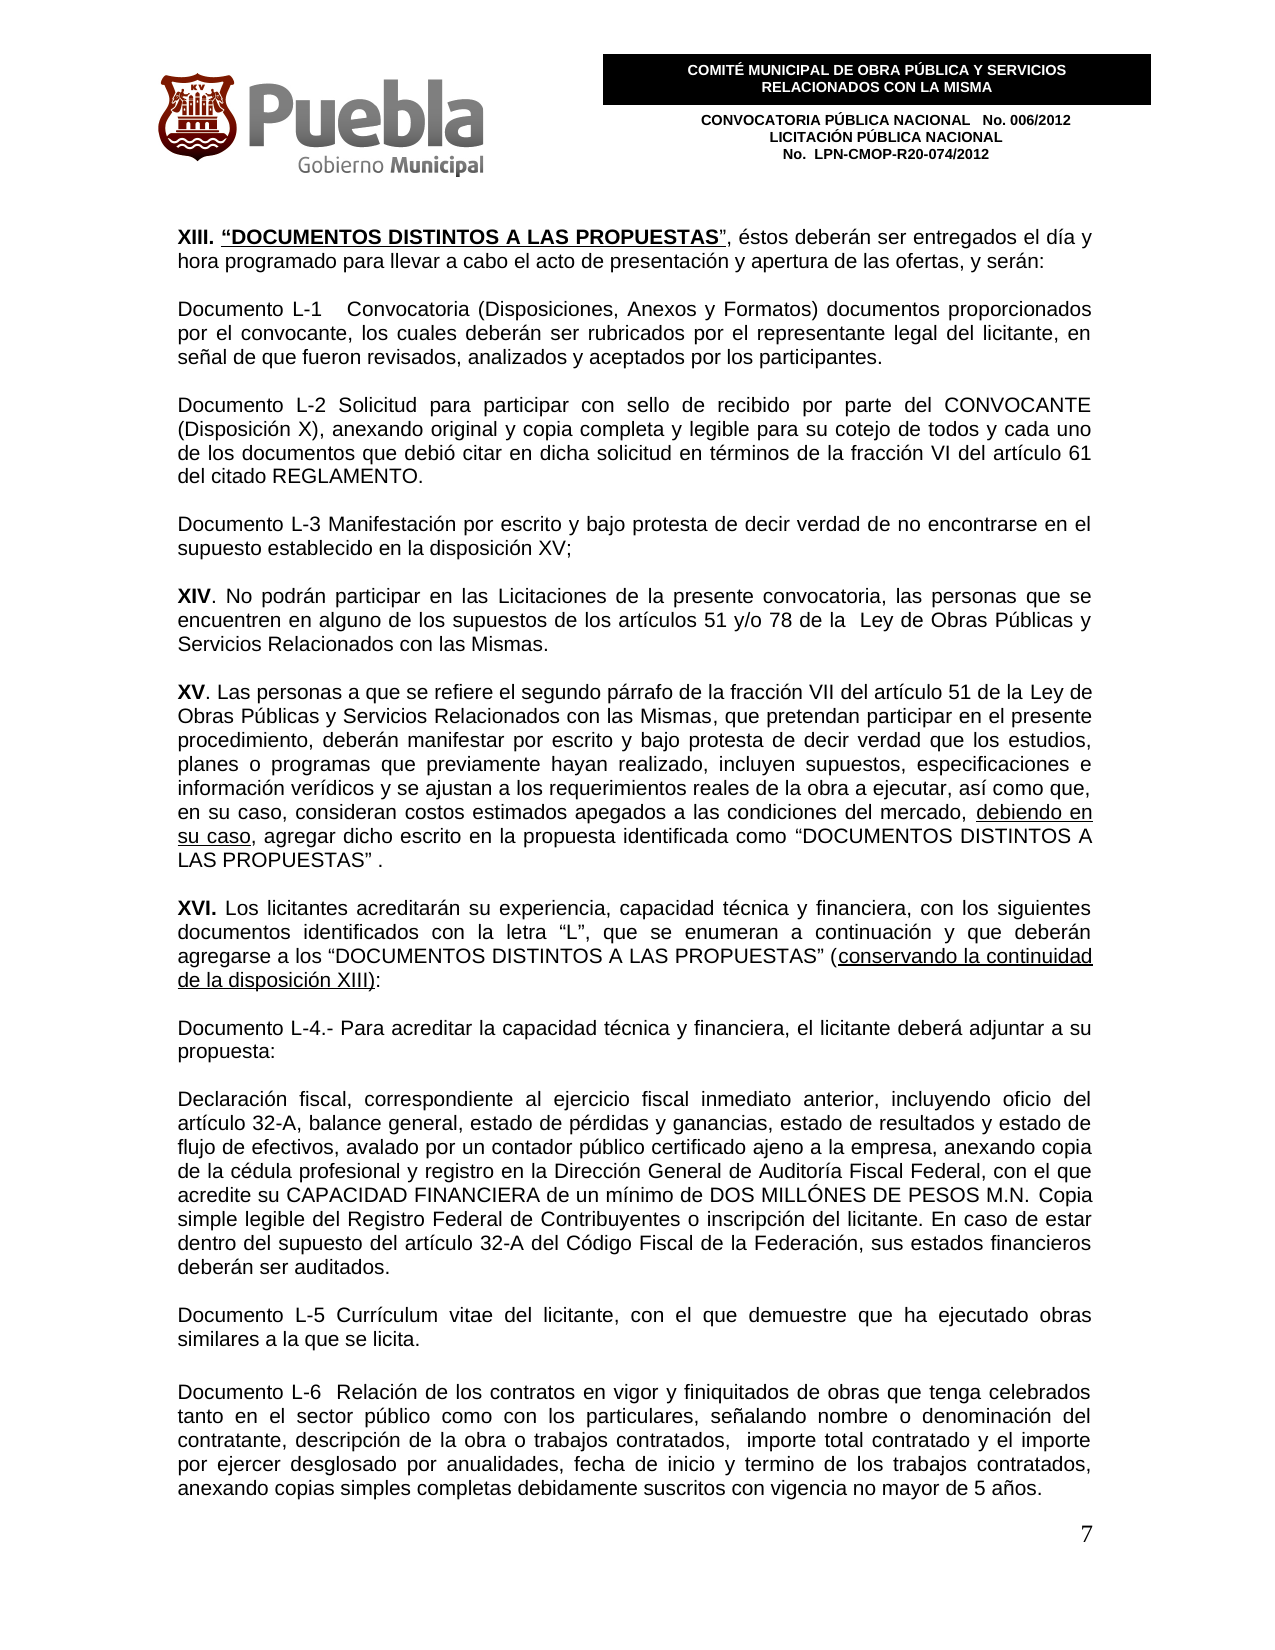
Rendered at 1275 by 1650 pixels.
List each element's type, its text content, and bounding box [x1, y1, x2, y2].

text XVI. Los licitantes acreditarán su experiencia, capacidad técnica y financiera, con los siguientes documentos identificados con la letra “L”, que se enumeran a continuación y que deberán agregarse a los “DOCUMENTOS DISTINTOS A LAS PROPUESTAS” (conservando la continuidad de la disposición XIII): [177, 896, 1093, 991]
text Documento L-4.- Para acreditar la capacidad técnica y financiera, el licitante deberá adjuntar a su propuesta: [177, 1015, 1093, 1063]
picture [158, 73, 484, 177]
text Documento L-1 Convocatoria (Disposiciones, Anexos y Formatos) documentos proporcionados por el convocante, los cuales deberán ser rubricados por el representante legal del licitante, en señal de que fueron revisados, analizados y aceptados por los participantes. [177, 297, 1093, 368]
text Documento L-2 Solicitud para participar con sello de recibido por parte del CONVOCANTE (Disposición X), anexando original y copia completa y legible para su cotejo de todos y cada uno de los documentos que debió citar en dicha solicitud en términos de la fracción VI del artículo 61 del citado REGLAMENTO. [177, 392, 1093, 488]
text Declaración fiscal, correspondiente al ejercicio fiscal inmediato anterior, incluyendo oficio del artículo 32-A, balance general, estado de pérdidas y ganancias, estado de resultados y estado de flujo de efectivos, avalado por un contador público certificado ajeno a la empresa, anexando copia de la cédula profesional y registro en la Dirección General de Auditoría Fiscal Federal, con el que acredite su CAPACIDAD FINANCIERA de un mínimo de DOS MILLÓNES DE PESOS M.N. Copia simple legible del Registro Federal de Contribuyentes o inscripción del licitante. En caso de estar dentro del supuesto del artículo 32-A del Código Fiscal de la Federación, sus estados financieros deberán ser auditados. [177, 1087, 1093, 1279]
text XIII. “DOCUMENTOS DISTINTOS A LAS PROPUESTAS”, éstos deberán ser entregados el día y hora programado para llevar a cabo el acto de presentación y apertura de las ofertas, y serán: [177, 225, 1093, 273]
text XV. Las personas a que se refiere el segundo párrafo de la fracción VII del artículo 51 de la Ley de Obras Públicas y Servicios Relacionados con las Mismas, que pretendan participar en el presente procedimiento, deberán manifestar por escrito y bajo protesta de decir verdad que los estudios, planes o programas que previamente hayan realizado, incluyen supuestos, especificaciones e información verídicos y se ajustan a los requerimientos reales de la obra a ejecutar, así como que, en su caso, consideran costos estimados apegados a las condiciones del mercado, debiendo en su caso, agregar dicho escrito en la propuesta identificada como “DOCUMENTOS DISTINTOS A LAS PROPUESTAS” . [177, 680, 1093, 872]
text Documento L-6 Relación de los contratos en vigor y finiquitados de obras que tenga celebrados tanto en el sector público como con los particulares, señalando nombre o denominación del contratante, descripción de la obra o trabajos contratados, importe total contratado y el importe por ejercer desglosado por anualidades, fecha de inicio y termino de los trabajos contratados, anexando copias simples completas debidamente suscritos con vigencia no mayor de 5 años. [177, 1379, 1093, 1499]
text Documento L-3 Manifestación por escrito y bajo protesta de decir verdad de no encontrarse en el supuesto establecido en la disposición XV; [177, 512, 1093, 560]
text XIV. No podrán participar en las Licitaciones de la presente convocatoria, las personas que se encuentren en alguno de los supuestos de los artículos 51 y/o 78 de la Ley de Obras Públicas y Servicios Relacionados con las Mismas. [177, 584, 1093, 656]
text Documento L-5 Currículum vitae del licitante, con el que demuestre que ha ejecutado obras similares a la que se licita. [177, 1303, 1093, 1351]
